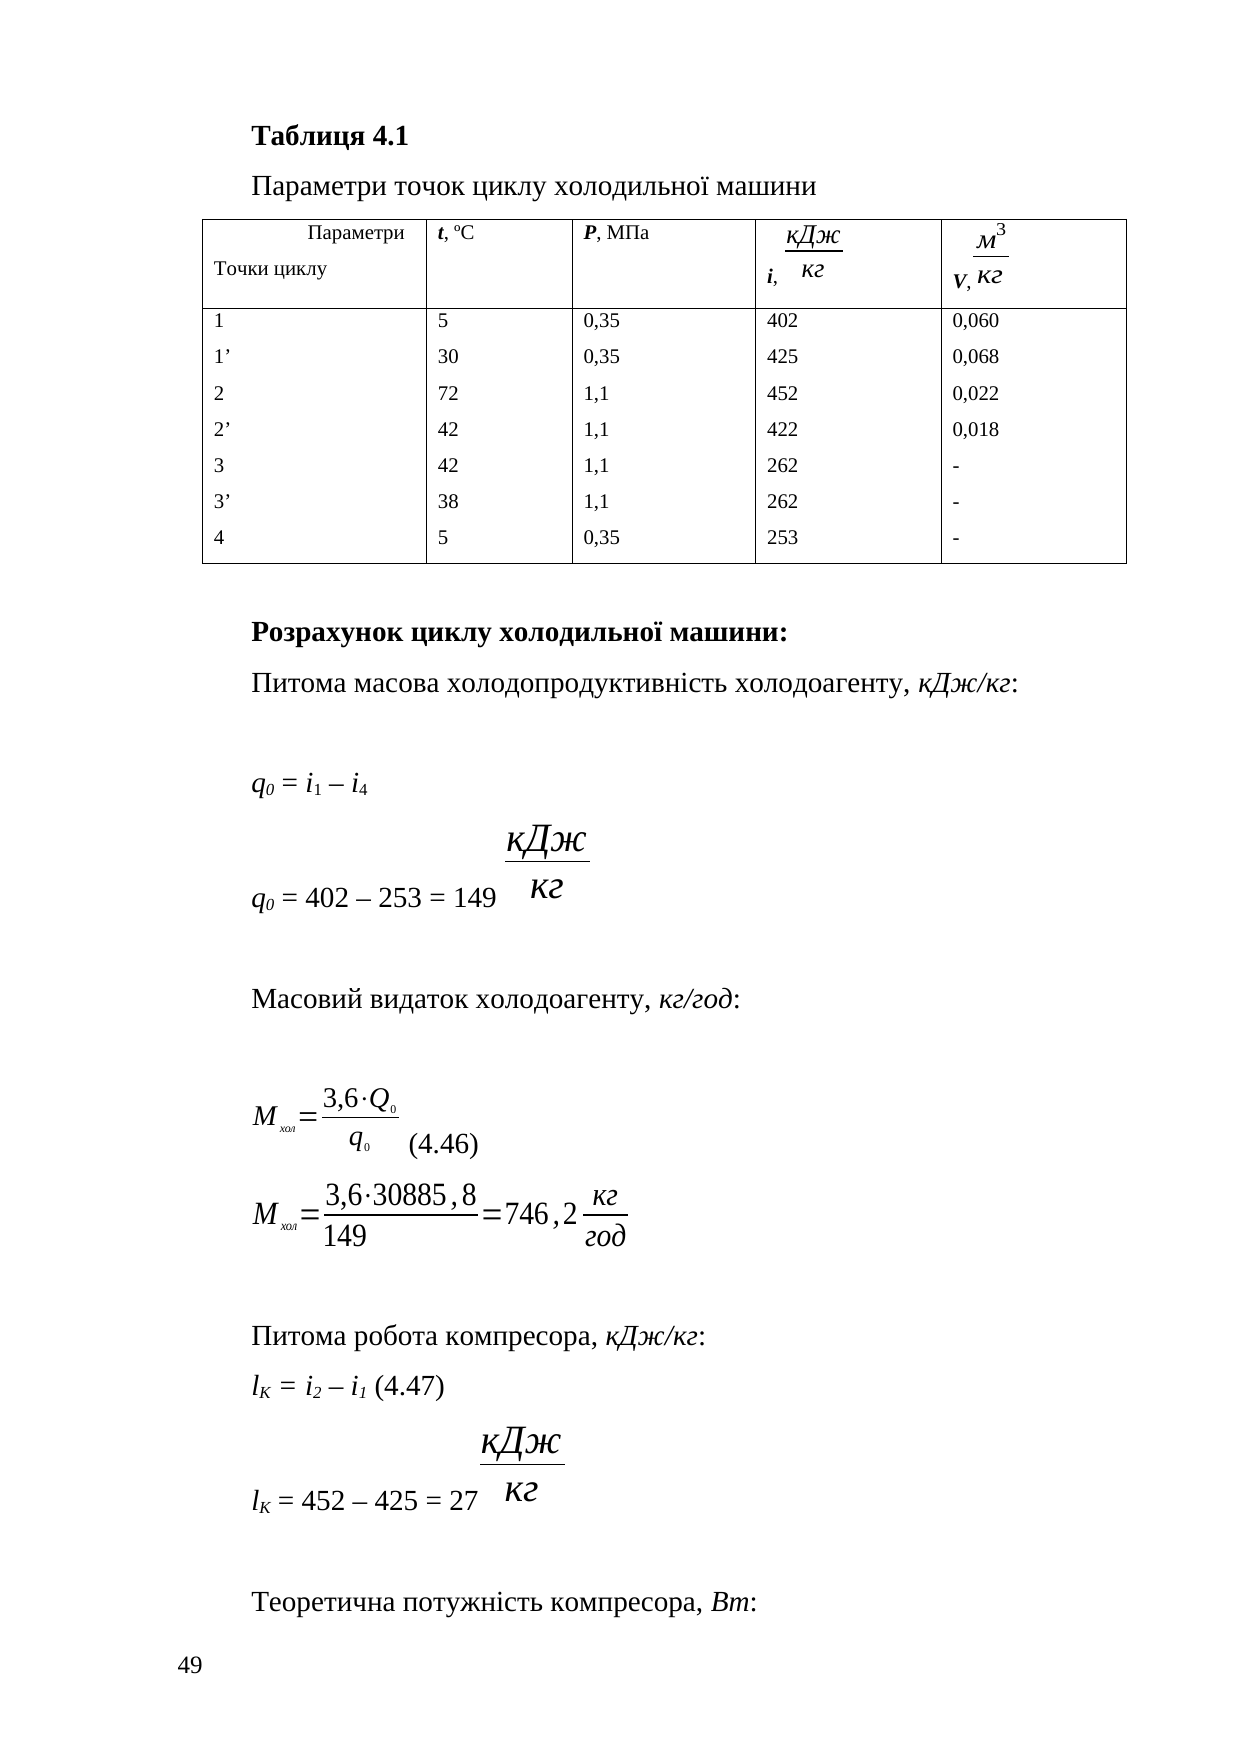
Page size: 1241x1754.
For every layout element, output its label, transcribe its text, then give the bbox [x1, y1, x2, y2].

table_cell 402 425 452 422 262 262 253 [756, 309, 941, 563]
text Розрахунок циклу холодильної машини: [177, 614, 1152, 648]
text Таблиця 4.1 [177, 118, 1152, 152]
table_header t, ºС [427, 220, 572, 307]
table_header Параметри Точки циклу [203, 220, 426, 307]
table_cell 0,060 0,068 0,022 0,018 - - - [942, 309, 1126, 563]
text lK = 452 – 425 = 27 [177, 1418, 1152, 1517]
text Теоретична потужність компресора, Вт: [251, 1584, 1152, 1618]
table_cell 0,35 0,35 1,1 1,1 1,1 1,1 0,35 [573, 309, 755, 563]
table_header і, [756, 220, 941, 307]
text Питома робота компресора, кДж/кг: [251, 1318, 1152, 1351]
table_cell 1 2 3 4 [203, 309, 426, 563]
text (4.46) [177, 1082, 1152, 1160]
text Масовий видаток холодоагенту, кг/год: [251, 981, 1152, 1015]
table_cell 5 30 72 42 42 38 5 [427, 309, 572, 563]
text Параметри точок циклу холодильної машини [177, 168, 1152, 202]
text q0 = 402 – 253 = 149 [177, 816, 1152, 914]
text q0 = i1 – i4 [177, 765, 1152, 799]
text Питома масова холодопродуктивність холодоагенту, кДж/кг: [251, 665, 1152, 698]
text lK = i2 – i1 (4.47) [177, 1368, 1152, 1402]
table_header P, МПа [573, 220, 755, 307]
table_header V, [942, 220, 1126, 307]
